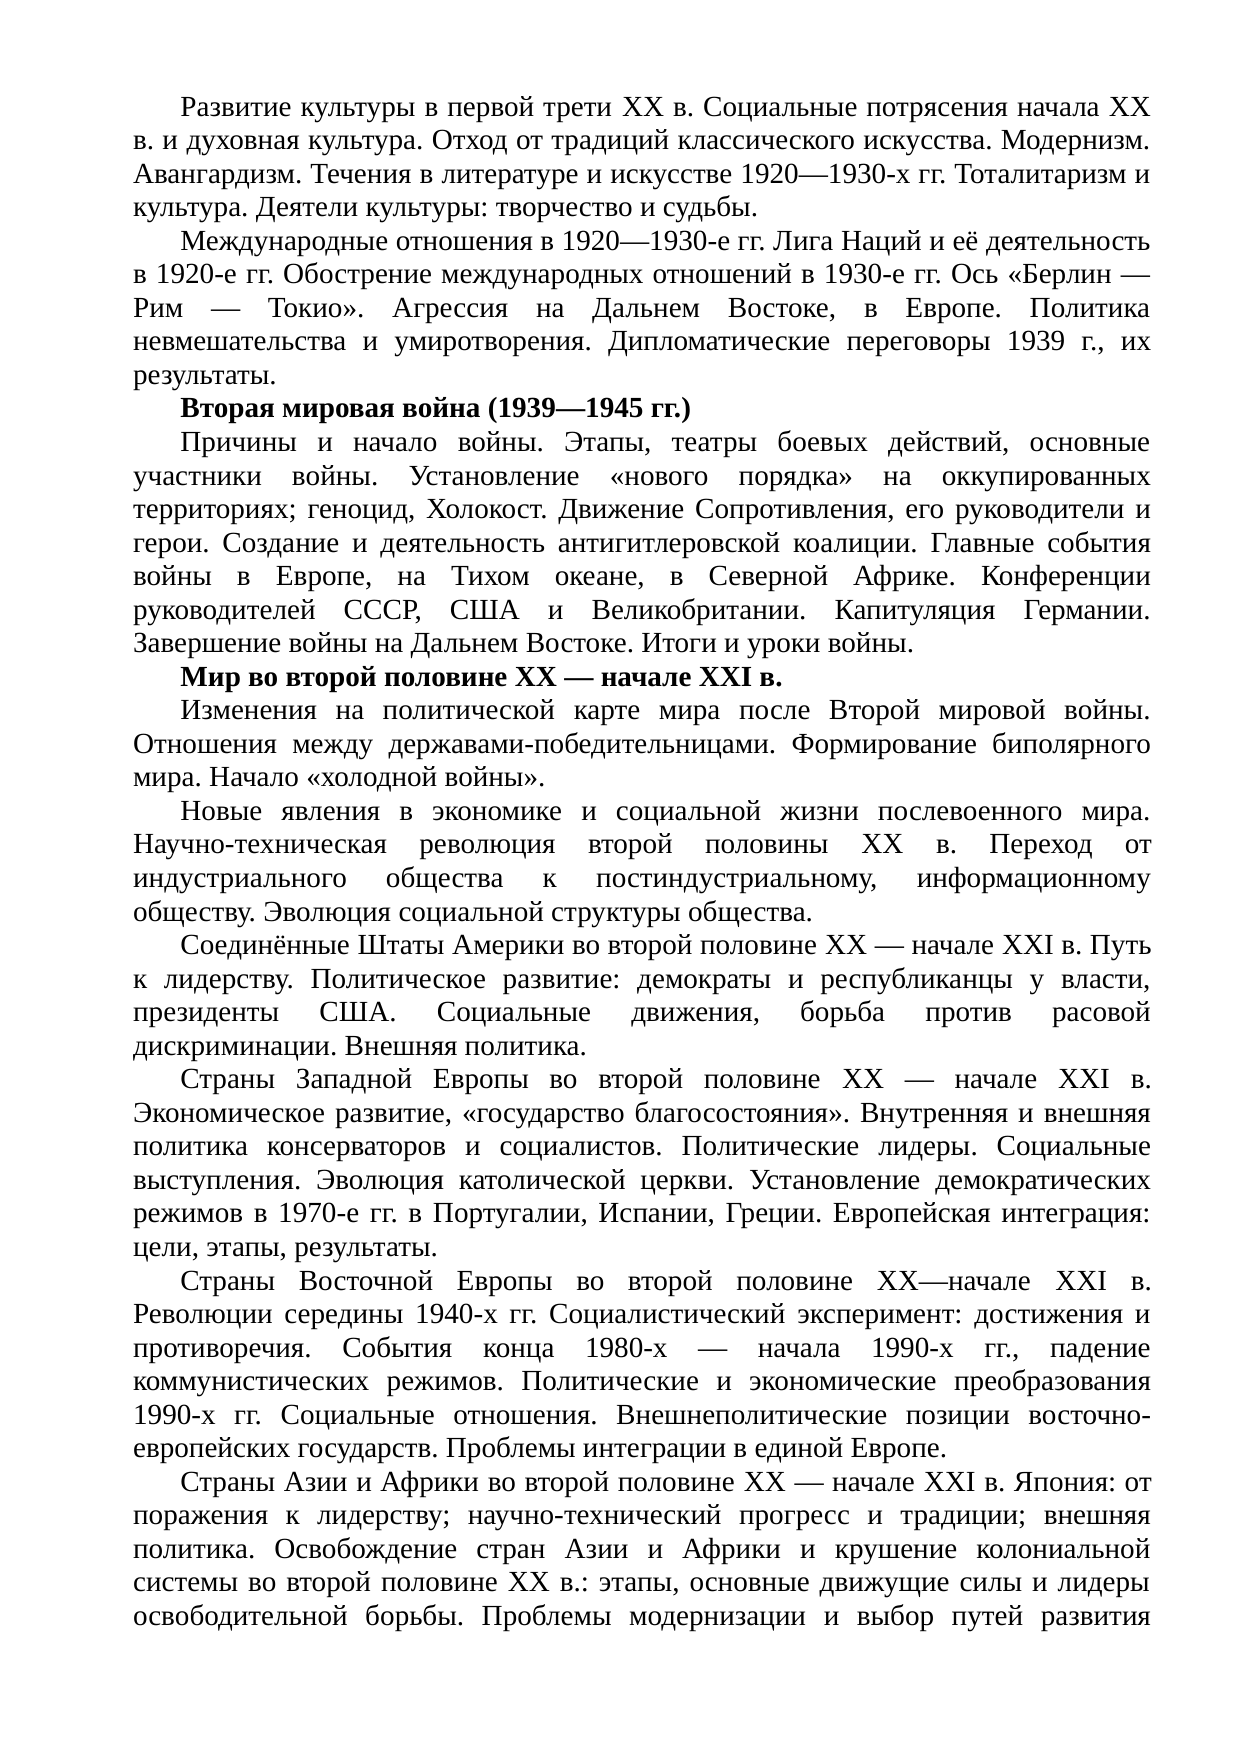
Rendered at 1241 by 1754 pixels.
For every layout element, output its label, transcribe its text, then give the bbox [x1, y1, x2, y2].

text Страны Западной Европы во второй половине XX — начале XXI в. Экономическое развитие, «государство благосостояния». Внутренняя и внешняя политика консерваторов и социалистов. Политические лидеры. Социальные выступления. Эволюция католической церкви. Установление демократических режимов в 1970-е гг. в Португалии, Испании, Греции. Европейская интеграция: цели, этапы, результаты. [133, 1061, 1152, 1263]
text Развитие культуры в первой трети XX в. Социальные потрясения начала XX в. и духовная культура. Отход от традиций классического искусства. Модернизм. Авангардизм. Течения в литературе и искусстве 1920—1930-х гг. Тоталитаризм и культура. Деятели культуры: творчество и судьбы. [133, 89, 1152, 223]
text Международные отношения в 1920—1930-е гг. Лига Наций и её деятельность в 1920-е гг. Обострение международных отношений в 1930-е гг. Ось «Берлин — Рим — Токио». Агрессия на Дальнем Востоке, в Европе. Политика невмешательства и умиротворения. Дипломатические переговоры 1939 г., их результаты. [133, 223, 1152, 391]
text Соединённые Штаты Америки во второй половине XX — начале XXI в. Путь к лидерству. Политическое развитие: демократы и республиканцы у власти, президенты США. Социальные движения, борьба против расовой дискриминации. Внешняя политика. [133, 927, 1152, 1061]
text Страны Восточной Европы во второй половине ХХ—начале XXI в. Революции середины 1940-х гг. Социалистический эксперимент: достижения и противоречия. События конца 1980-х — начала 1990-х гг., падение коммунистических режимов. Политические и экономические преобразования 1990-х гг. Социальные отношения. Внешнеполитические позиции восточно-европейских государств. Проблемы интеграции в единой Европе. [133, 1263, 1152, 1464]
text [133, 1464, 1152, 1632]
text Новые явления в экономике и социальной жизни послевоенного мира. Научно-техническая революция второй половины XX в. Переход от индустриального общества к постиндустриальному, информационному обществу. Эволюция социальной структуры общества. [133, 793, 1152, 927]
text Мир во второй половине XX — начале XXI в. [133, 659, 1152, 692]
text Причины и начало войны. Этапы, театры боевых действий, основные участники войны. Установление «нового порядка» на оккупированных территориях; геноцид, Холокост. Движение Сопротивления, его руководители и герои. Создание и деятельность антигитлеровской коалиции. Главные события войны в Европе, на Тихом океане, в Северной Африке. Конференции руководителей СССР, США и Великобритании. Капитуляция Германии. Завершение войны на Дальнем Востоке. Итоги и уроки войны. [133, 424, 1152, 659]
text Вторая мировая война (1939—1945 гг.) [133, 391, 1152, 424]
text Изменения на политической карте мира после Второй мировой войны. Отношения между державами-победительницами. Формирование биполярного мира. Начало «холодной войны». [133, 692, 1152, 793]
